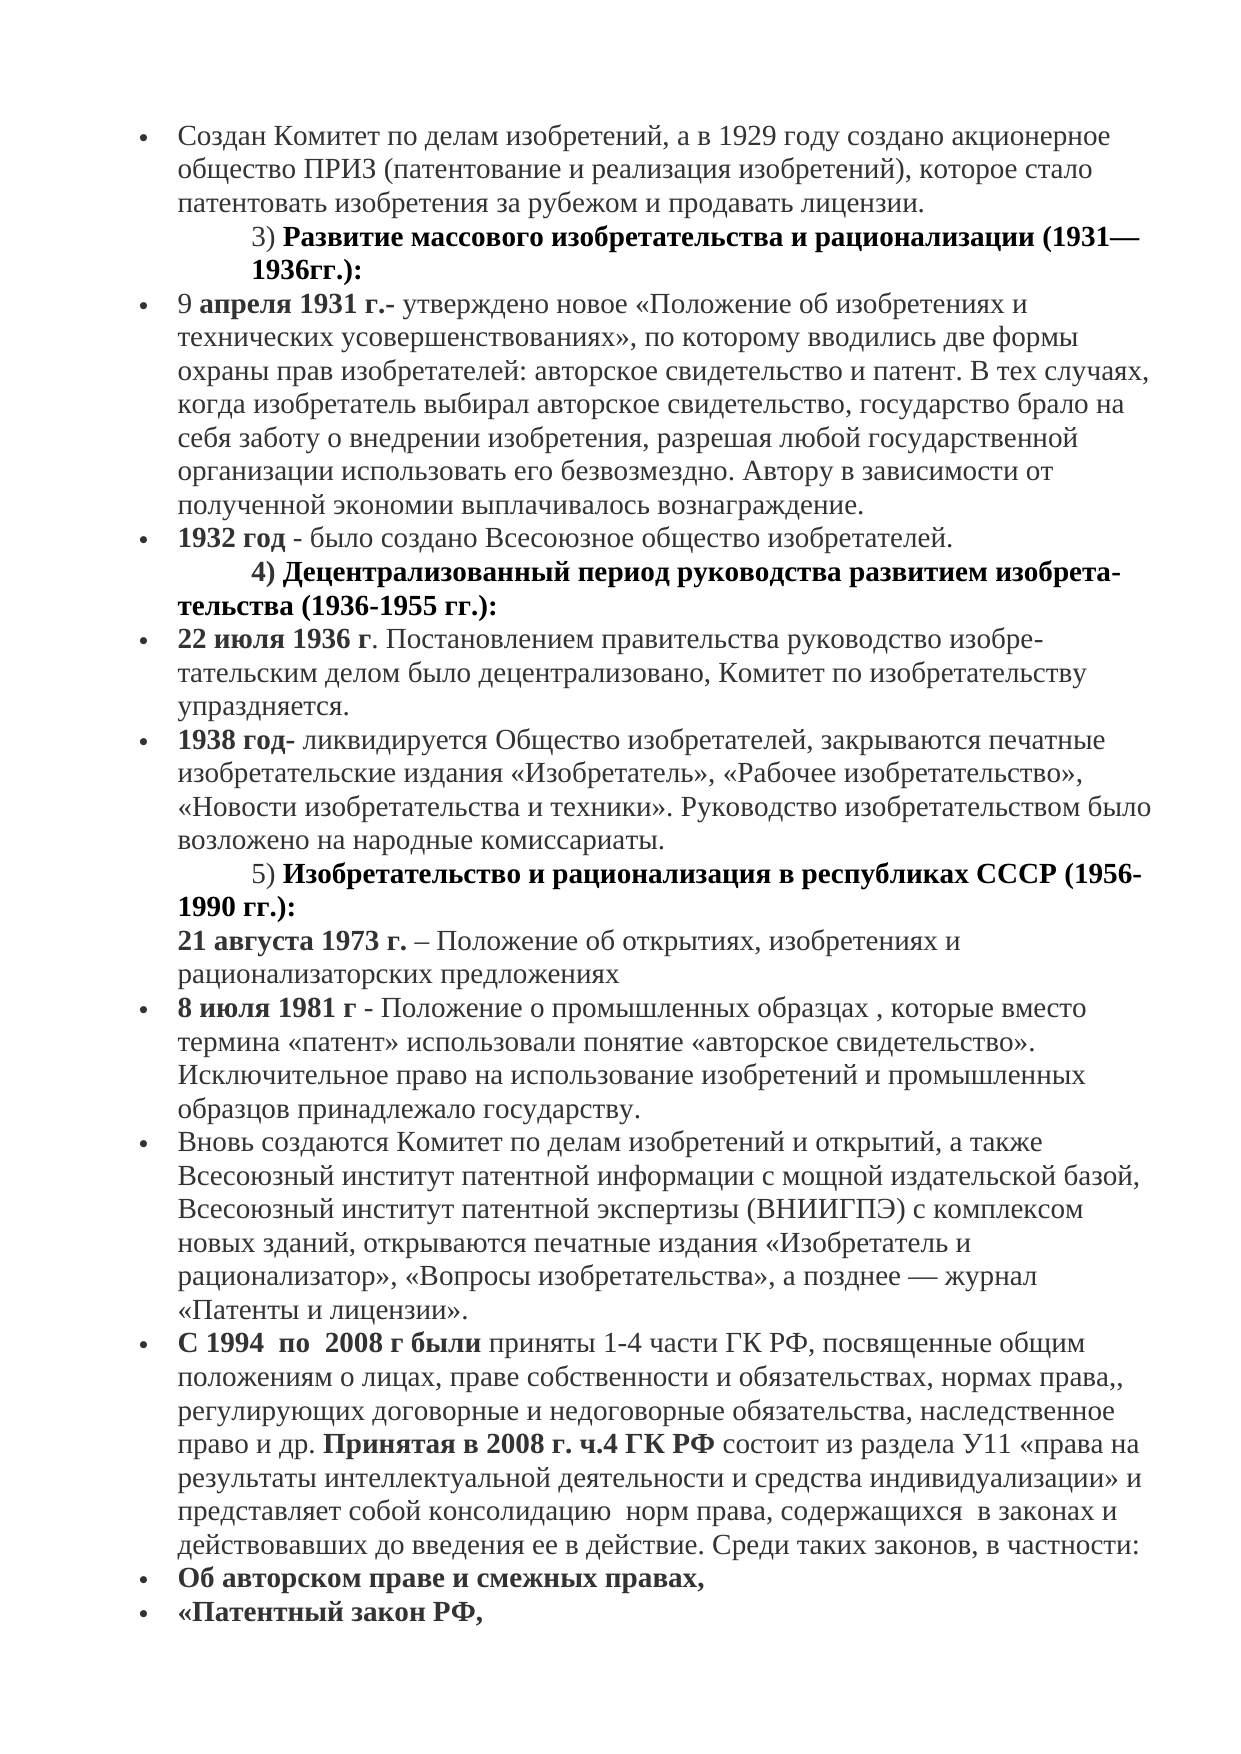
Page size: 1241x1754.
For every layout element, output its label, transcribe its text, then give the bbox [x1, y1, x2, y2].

list 1938 год- ликвидируется Общество изобретателей, закрываются печатные изобретательские издания «Изобретатель», «Рабочее изобретательство», «Новости изобретательства и техники». Руководство изобретательством было возложено на народные комиссариаты. [140, 722, 1152, 856]
text 4) Децентрализованный период руководства развитием изобретательства (1936-1955 гг.): [177, 554, 1152, 621]
list 9 апреля 1931 г.- утверждено новое «Положение об изобретениях и технических усовершенствованиях», по которому вводились две формы охраны прав изобретателей: авторское свидетельство и патент. В тех случаях, когда изобретатель выбирал авторское свидетельство, государство брало на себя заботу о внедрении изобретения, разрешая любой государственной организации использовать его безвозмездно. Автору в зависимости от полученной экономии выплачивалось вознаграждение. [140, 286, 1152, 521]
text 5) Изобретательство и рационализация в республиках СССР (1956-1990 гг.): 21 августа 1973 г. – Положение об открытиях, изобретениях и рационализаторских предложениях [177, 856, 1152, 990]
list «Патентный закон РФ, [140, 1594, 1152, 1627]
list 8 июля 1981 г - Положение о промышленных образцах , которые вместо термина «патент» использовали понятие «авторское свидетельство». Исключительное право на использование изобретений и промышленных образцов принадлежало государству. [140, 990, 1152, 1124]
list 22 июля 1936 г. Постановлением правительства руководство изобретательским делом было децентрализовано, Комитет по изобретательству упраздняется. [140, 621, 1152, 722]
list 1932 год - было создано Всесоюзное общество изобретателей. [140, 521, 1152, 554]
list Вновь создаются Комитет по делам изобретений и открытий, а также Всесоюзный институт патентной информации с мощной издательской базой, Всесоюзный институт патентной экспертизы (ВНИИГПЭ) с комплексом новых зданий, открываются печатные издания «Изобретатель и рационализатор», «Вопросы изобретательства», а позднее — журнал «Патенты и лицензии». [140, 1124, 1152, 1326]
list С 1994 по 2008 г были приняты 1-4 части ГК РФ, посвященные общим положениям о лицах, праве собственности и обязательствах, нормах права,, регулирующих договорные и недоговорные обязательства, наследственное право и др. Принятая в 2008 г. ч.4 ГК РФ состоит из раздела У11 «права на результаты интеллектуальной деятельности и средства индивидуализации» и представляет собой консолидацию норм права, содержащихся в законах и действовавших до введения ее в действие. Среди таких законов, в частности: [140, 1326, 1152, 1560]
list Об авторском праве и смежных правах, [140, 1560, 1152, 1594]
list Создан Комитет по делам изобретений, а в 1929 году создано акционерное общество ПРИЗ (патентование и реализация изобретений), которое стало патентовать изобретения за рубежом и продавать лицензии. [140, 118, 1152, 219]
text 3) Развитие массового изобретательства и рационализации (1931— 1936гг.): [251, 219, 1152, 286]
